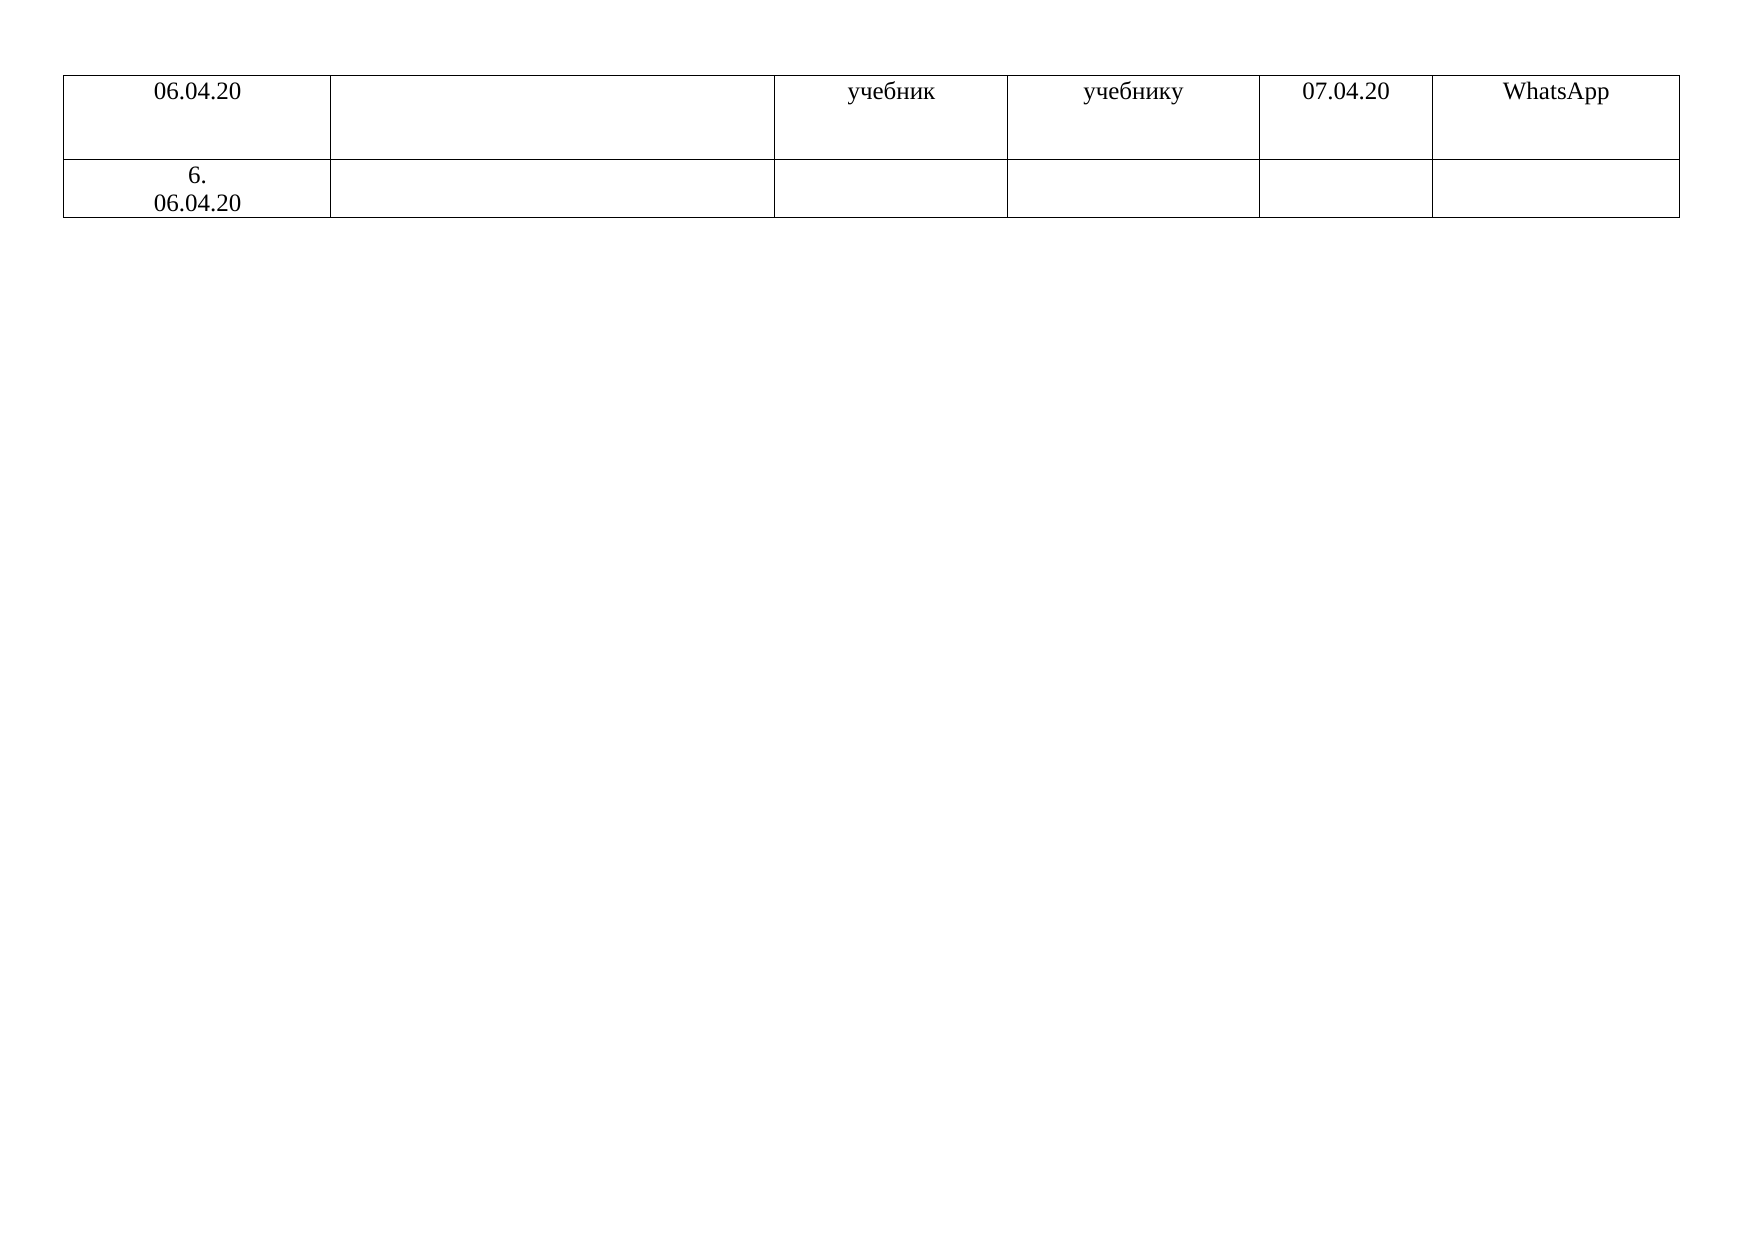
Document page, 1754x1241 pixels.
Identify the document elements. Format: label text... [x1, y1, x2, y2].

table_cell 6. 06.04.20 [64, 160, 330, 217]
table_cell [1008, 160, 1259, 217]
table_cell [775, 76, 1007, 159]
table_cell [1008, 76, 1259, 159]
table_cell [64, 76, 330, 159]
table_cell [331, 160, 774, 217]
table_cell 06.04.20 - 07.04.20 [1260, 76, 1432, 159]
table_cell [775, 160, 1007, 217]
table_cell [1433, 160, 1679, 217]
table_cell [1260, 160, 1432, 217]
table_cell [331, 76, 774, 159]
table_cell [1433, 76, 1679, 159]
